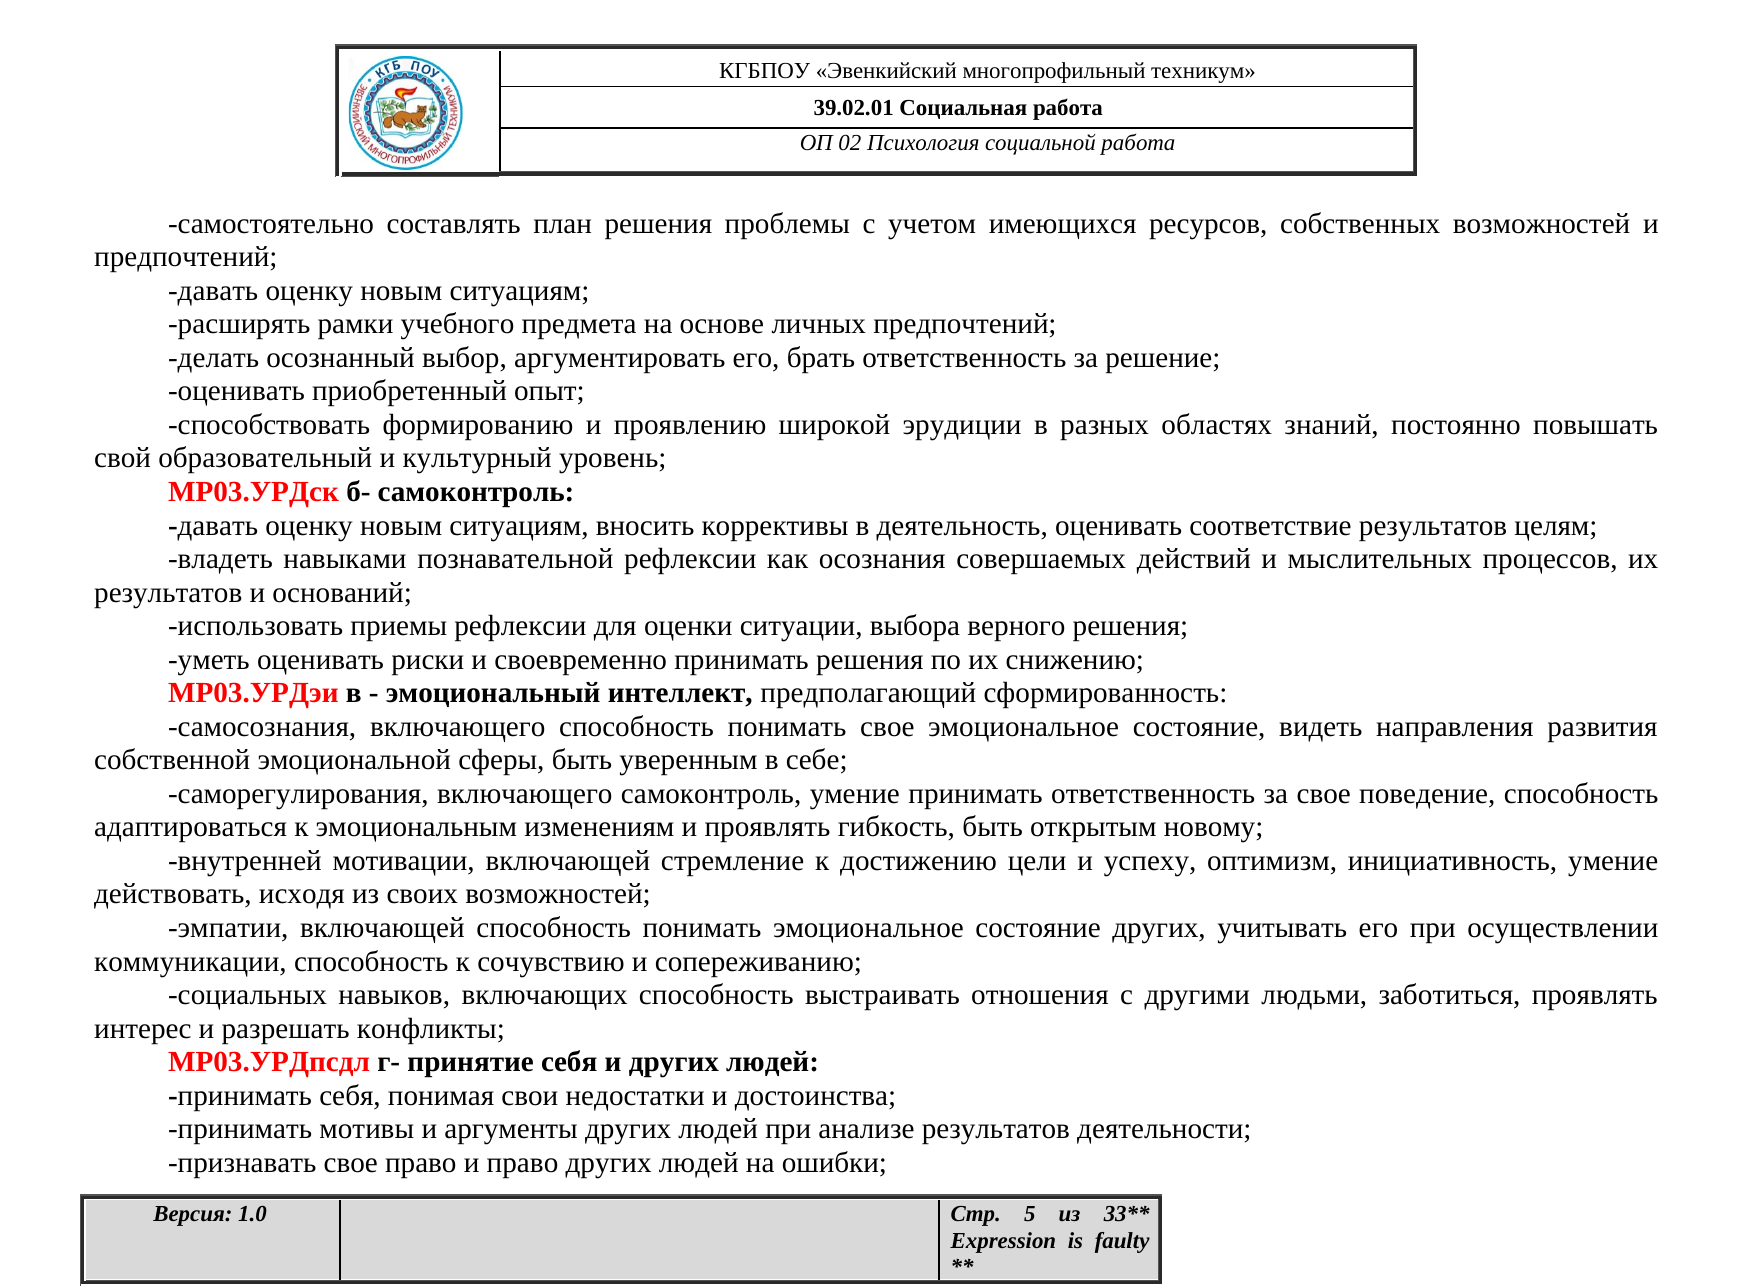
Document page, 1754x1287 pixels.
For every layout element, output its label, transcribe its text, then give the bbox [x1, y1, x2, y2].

text -самостоятельно составлять план решения проблемы с учетом имеющихся ресурсов, собственных возможностей и предпочтений; [94, 206, 1659, 273]
text -самосознания, включающего способность понимать свое эмоциональное состояние, видеть направления развития собственной эмоциональной сферы, быть уверенным в себе; [94, 709, 1659, 776]
text МР03.УРДэи в - эмоциональный интеллект, предполагающий сформированность: [94, 675, 1659, 709]
text -способствовать формированию и проявлению широкой эрудиции в разных областях знаний, постоянно повышать свой образовательный и культурный уровень; [94, 407, 1659, 474]
text -принимать мотивы и аргументы других людей при анализе результатов деятельности; [94, 1111, 1659, 1145]
text -уметь оценивать риски и своевременно принимать решения по их снижению; [94, 642, 1659, 675]
picture [348, 56, 463, 171]
text -расширять рамки учебного предмета на основе личных предпочтений; [94, 306, 1659, 340]
text МР03.УРДск б- самоконтроль: [94, 474, 1659, 508]
text -внутренней мотивации, включающей стремление к достижению цели и успеху, оптимизм, инициативность, умение действовать, исходя из своих возможностей; [94, 843, 1659, 910]
text МР03.УРДпсдл г- принятие себя и других людей: [94, 1044, 1659, 1078]
text -признавать свое право и право других людей на ошибки; [94, 1145, 1659, 1178]
text -давать оценку новым ситуациям, вносить коррективы в деятельность, оценивать соответствие результатов целям; [94, 508, 1659, 541]
text -делать осознанный выбор, аргументировать его, брать ответственность за решение; [94, 340, 1659, 373]
text -социальных навыков, включающих способность выстраивать отношения с другими людьми, заботиться, проявлять интерес и разрешать конфликты; [94, 977, 1659, 1044]
text -оценивать приобретенный опыт; [94, 373, 1659, 407]
text -владеть навыками познавательной рефлексии как осознания совершаемых действий и мыслительных процессов, их результатов и оснований; [94, 541, 1659, 608]
text -использовать приемы рефлексии для оценки ситуации, выбора верного решения; [94, 608, 1659, 642]
text -эмпатии, включающей способность понимать эмоциональное состояние других, учитывать его при осуществлении коммуникации, способность к сочувствию и сопереживанию; [94, 910, 1659, 977]
text -саморегулирования, включающего самоконтроль, умение принимать ответственность за свое поведение, способность адаптироваться к эмоциональным изменениям и проявлять гибкость, быть открытым новому; [94, 776, 1659, 843]
text -давать оценку новым ситуациям; [94, 273, 1659, 306]
text -принимать себя, понимая свои недостатки и достоинства; [94, 1078, 1659, 1111]
